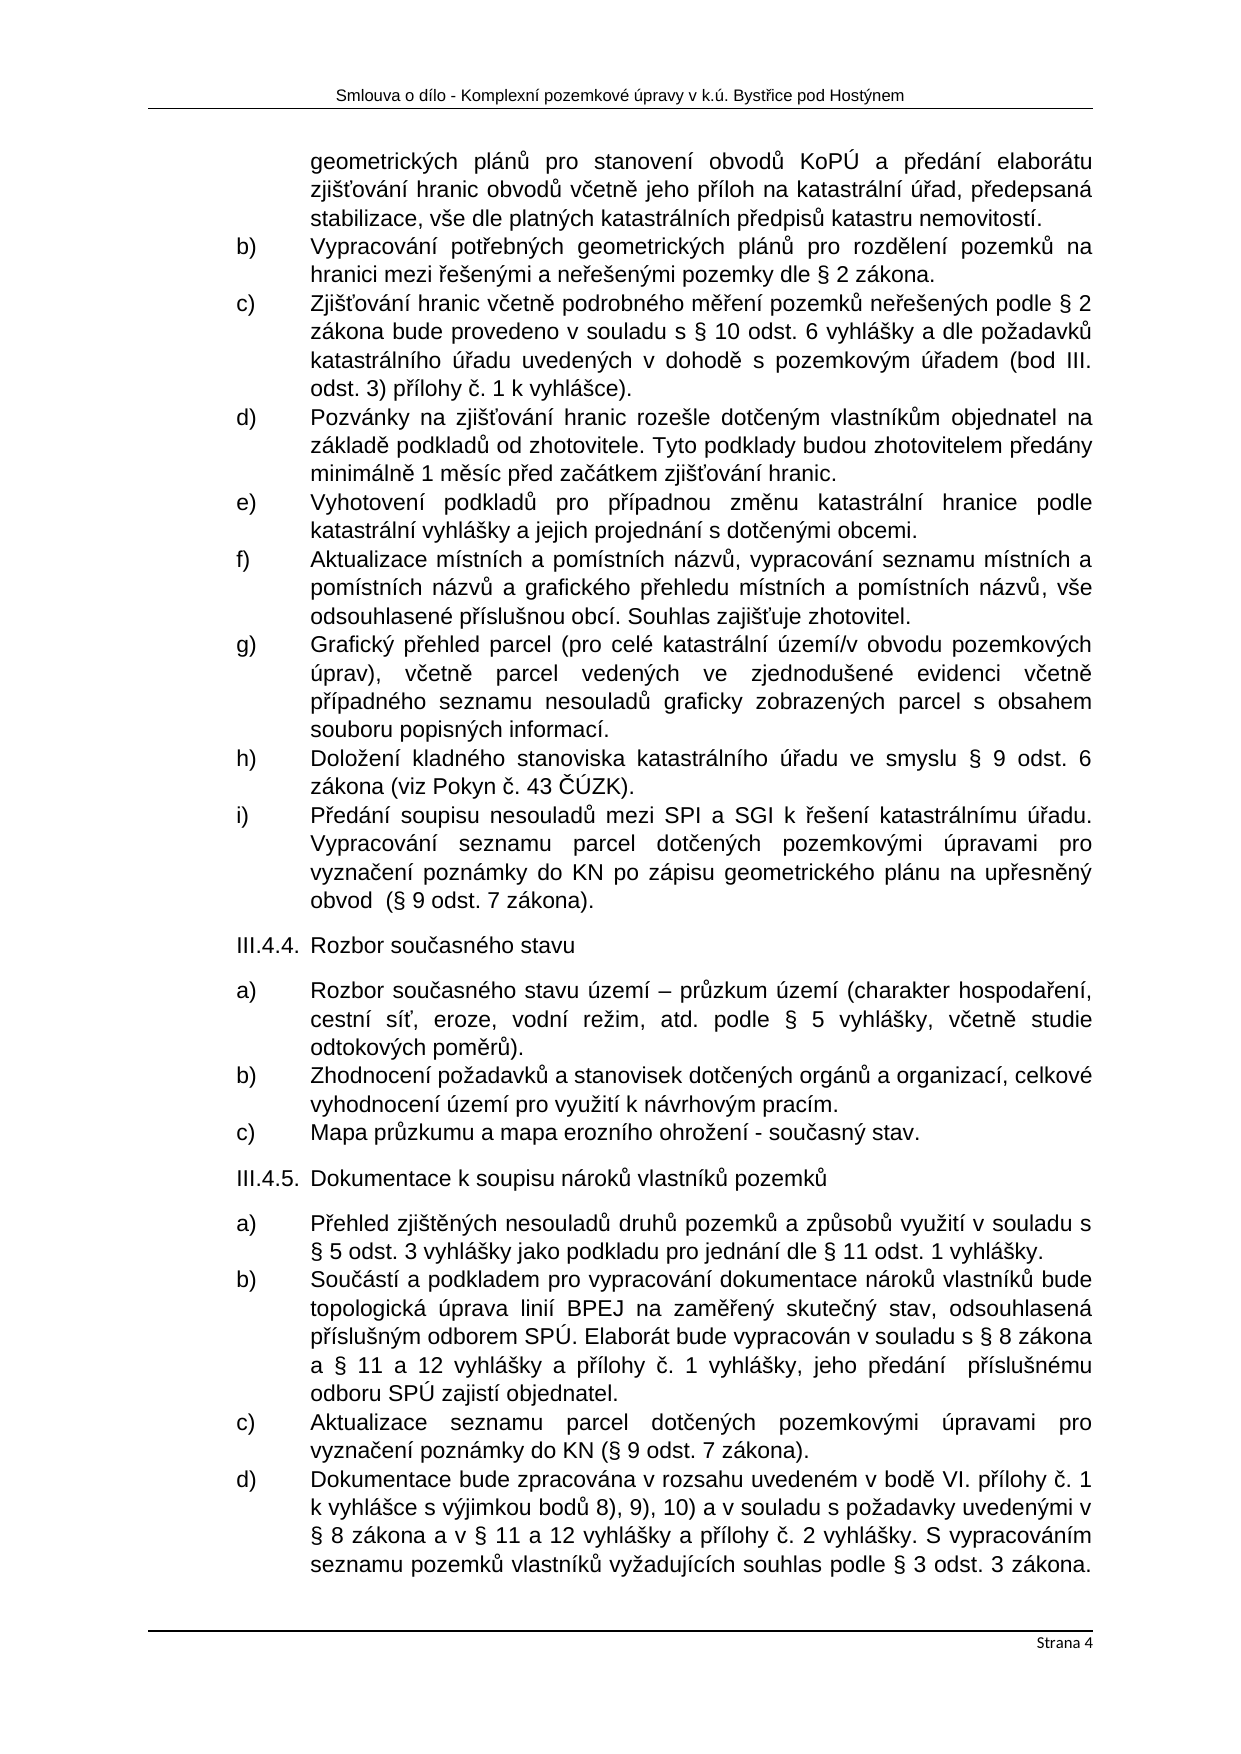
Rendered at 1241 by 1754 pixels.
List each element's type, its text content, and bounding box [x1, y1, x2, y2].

text Vypracování potřebných geometrických plánů pro rozdělení pozemků na hranici mezi řešenými a neřešenými pozemky dle § 2 zákona. [236, 233, 1093, 288]
text Předání soupisu nesouladů mezi SPI a SGI k řešení katastrálnímu úřadu. Vypracování seznamu parcel dotčených pozemkovými úpravami pro vyznačení poznámky do KN po zápisu geometrického plánu na upřesněný obvod (§ 9 odst. 7 zákona). [236, 802, 1093, 913]
text Přehled zjištěných nesouladů druhů pozemků a způsobů využití v souladu s § 5 odst. 3 vyhlášky jako podkladu pro jednání dle § 11 odst. 1 vyhlášky. [236, 1209, 1093, 1264]
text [236, 1466, 1093, 1577]
text Rozbor současného stavu území – průzkum území (charakter hospodaření, cestní síť, eroze, vodní režim, atd. podle § 5 vyhlášky, včetně studie odtokových poměrů). [236, 977, 1093, 1060]
text Mapa průzkumu a mapa erozního ohrožení - současný stav. [236, 1119, 1093, 1146]
text Aktualizace seznamu parcel dotčených pozemkovými úpravami pro vyznačení poznámky do KN (§ 9 odst. 7 zákona). [236, 1409, 1093, 1463]
text Součástí a podkladem pro vypracování dokumentace nároků vlastníků bude topologická úprava linií BPEJ na zaměřený skutečný stav, odsouhlasená příslušným odborem SPÚ. Elaborát bude vypracován v souladu s § 8 zákona a § 11 a 12 vyhlášky a přílohy č. 1 vyhlášky, jeho předání příslušnému odboru SPÚ zajistí objednatel. [236, 1266, 1093, 1407]
text Zjišťování hranic včetně podrobného měření pozemků neřešených podle § 2 zákona bude provedeno v souladu s § 10 odst. 6 vyhlášky a dle požadavků katastrálního úřadu uvedených v dohodě s pozemkovým úřadem (bod III. odst. 3) přílohy č. 1 k vyhlášce). [236, 290, 1093, 401]
text Doložení kladného stanoviska katastrálního úřadu ve smyslu § 9 odst. 6 zákona (viz Pokyn č. 43 ČÚZK). [236, 745, 1093, 799]
text Zhodnocení požadavků a stanovisek dotčených orgánů a organizací, celkové vyhodnocení území pro využití k návrhovým pracím. [236, 1062, 1093, 1117]
text Rozbor současného stavu [236, 932, 1093, 958]
text Aktualizace místních a pomístních názvů, vypracování seznamu místních a pomístních názvů a grafického přehledu místních a pomístních názvů, vše odsouhlasené příslušnou obcí. Souhlas zajišťuje zhotovitel. [236, 546, 1093, 629]
text Pozvánky na zjišťování hranic rozešle dotčeným vlastníkům objednatel na základě podkladů od zhotovitele. Tyto podklady budou zhotovitelem předány minimálně 1 měsíc před začátkem zjišťování hranic. [236, 403, 1093, 487]
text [236, 148, 1093, 231]
text Vyhotovení podkladů pro případnou změnu katastrální hranice podle katastrální vyhlášky a jejich projednání s dotčenými obcemi. [236, 489, 1093, 544]
text Grafický přehled parcel (pro celé katastrální území/v obvodu pozemkových úprav), včetně parcel vedených ve zjednodušené evidenci včetně případného seznamu nesouladů graficky zobrazených parcel s obsahem souboru popisných informací. [236, 631, 1093, 743]
text Dokumentace k soupisu nároků vlastníků pozemků [236, 1164, 1093, 1191]
